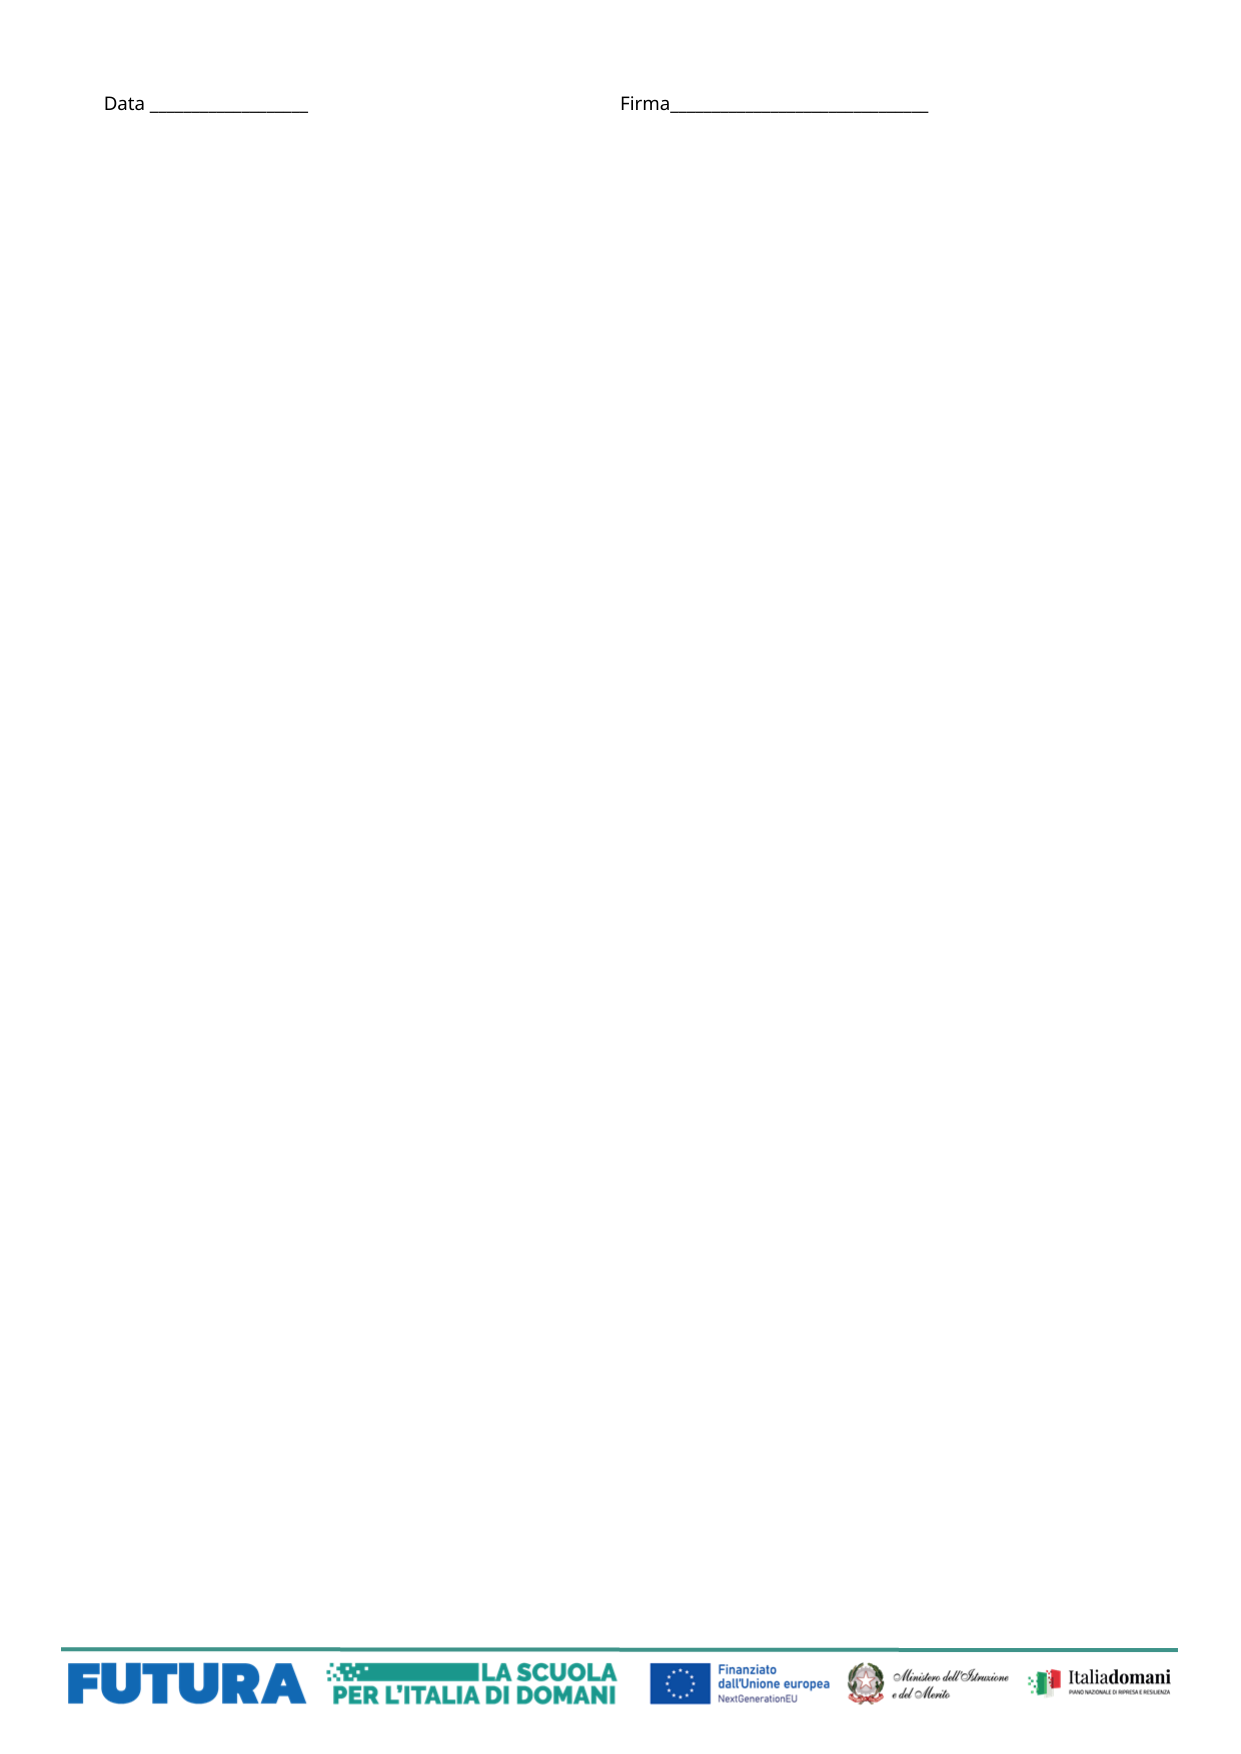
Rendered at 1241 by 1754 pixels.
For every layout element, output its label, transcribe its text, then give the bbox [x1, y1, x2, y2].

text Data ___________________ Firma_______________________________ [103, 90, 1152, 116]
picture [37, 1645, 1219, 1713]
